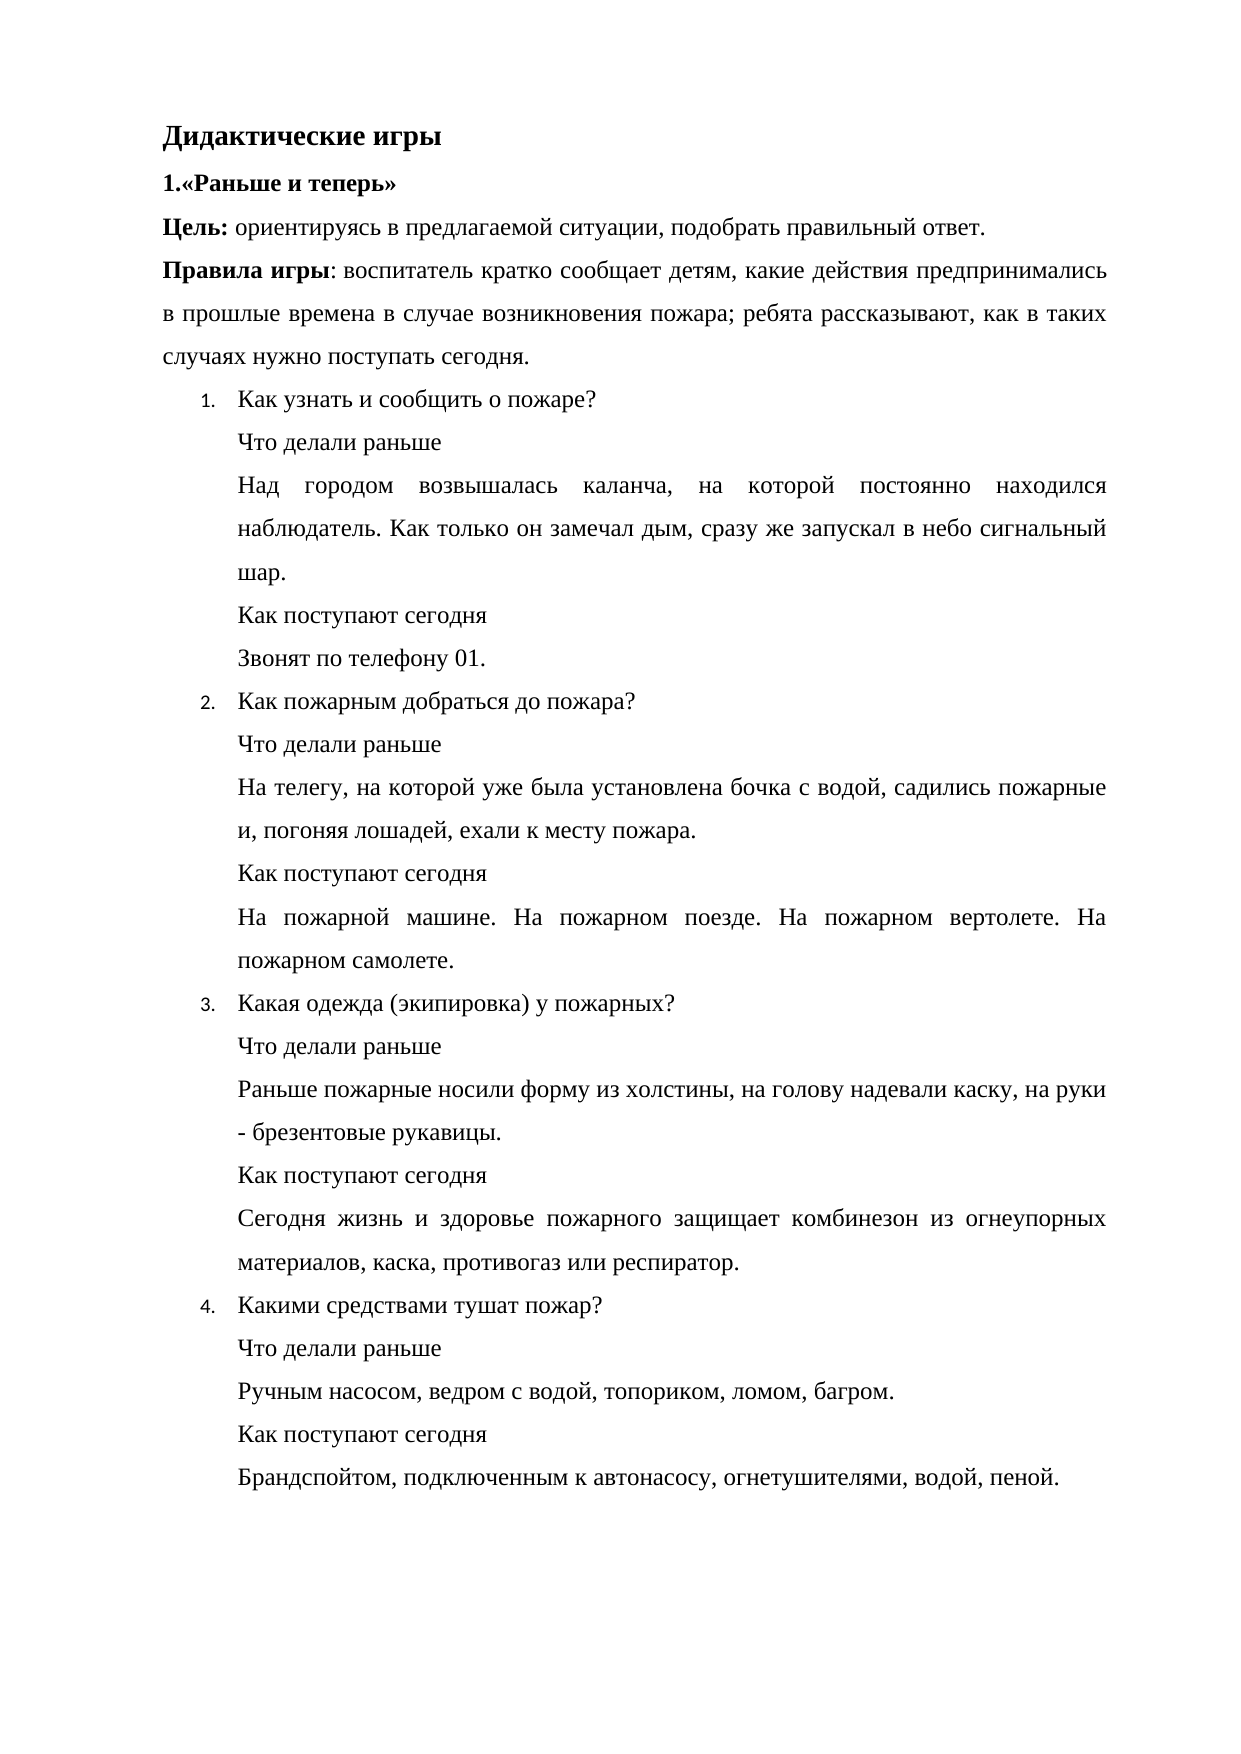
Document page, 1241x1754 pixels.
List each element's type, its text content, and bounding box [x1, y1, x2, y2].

list Какими средствами тушат пожар? [200, 1290, 1107, 1318]
text Цель: ориентируясь в предлагаемой ситуации, подобрать правильный ответ. [162, 212, 1107, 240]
text Брандспойтом, подключенным к автонасосу, огнетушителями, водой, пеной. [237, 1462, 1107, 1491]
text Как поступают сегодня [237, 1419, 1107, 1448]
text Сегодня жизнь и здоровье пожарного защищает комбинезон из огнеупорных материалов, каска, противогаз или респиратор. [237, 1203, 1107, 1275]
text На телегу, на которой уже была установлена бочка с водой, садились пожарные и, погоняя лошадей, ехали к месту пожара. [237, 772, 1107, 844]
text 1.«Раньше и теперь» [162, 168, 1107, 197]
text На пожарной машине. На пожарном поезде. На пожарном вертолете. На пожарном самолете. [237, 902, 1107, 973]
text Ручным насосом, ведром с водой, топориком, ломом, багром. [237, 1376, 1107, 1405]
text Правила игры: воспитатель кратко сообщает детям, какие действия предпринимались в прошлые времена в случае возникновения пожара; ребята рассказывают, как в таких случаях нужно поступать сегодня. [162, 255, 1107, 370]
list Как узнать и сообщить о пожаре? [200, 384, 1107, 413]
text Что делали раньше [237, 1031, 1107, 1060]
text Что делали раньше [237, 729, 1107, 758]
text Как поступают сегодня [237, 1160, 1107, 1189]
text Что делали раньше [237, 1333, 1107, 1362]
text Что делали раньше [237, 427, 1107, 456]
text Раньше пожарные носили форму из холстины, на голову надевали каску, на руки - брезентовые рукавицы. [237, 1074, 1107, 1146]
list Какая одежда (экипировка) у пожарных? [200, 988, 1107, 1017]
text Звонят по телефону 01. [237, 643, 1107, 672]
list Как пожарным добраться до пожара? [200, 686, 1107, 715]
text Дидактические игры [162, 118, 1107, 152]
text Над городом возвышалась каланча, на которой постоянно находился наблюдатель. Как только он замечал дым, сразу же запускал в небо сигнальный шар. [237, 470, 1107, 585]
text Как поступают сегодня [237, 858, 1107, 887]
text Как поступают сегодня [237, 600, 1107, 628]
